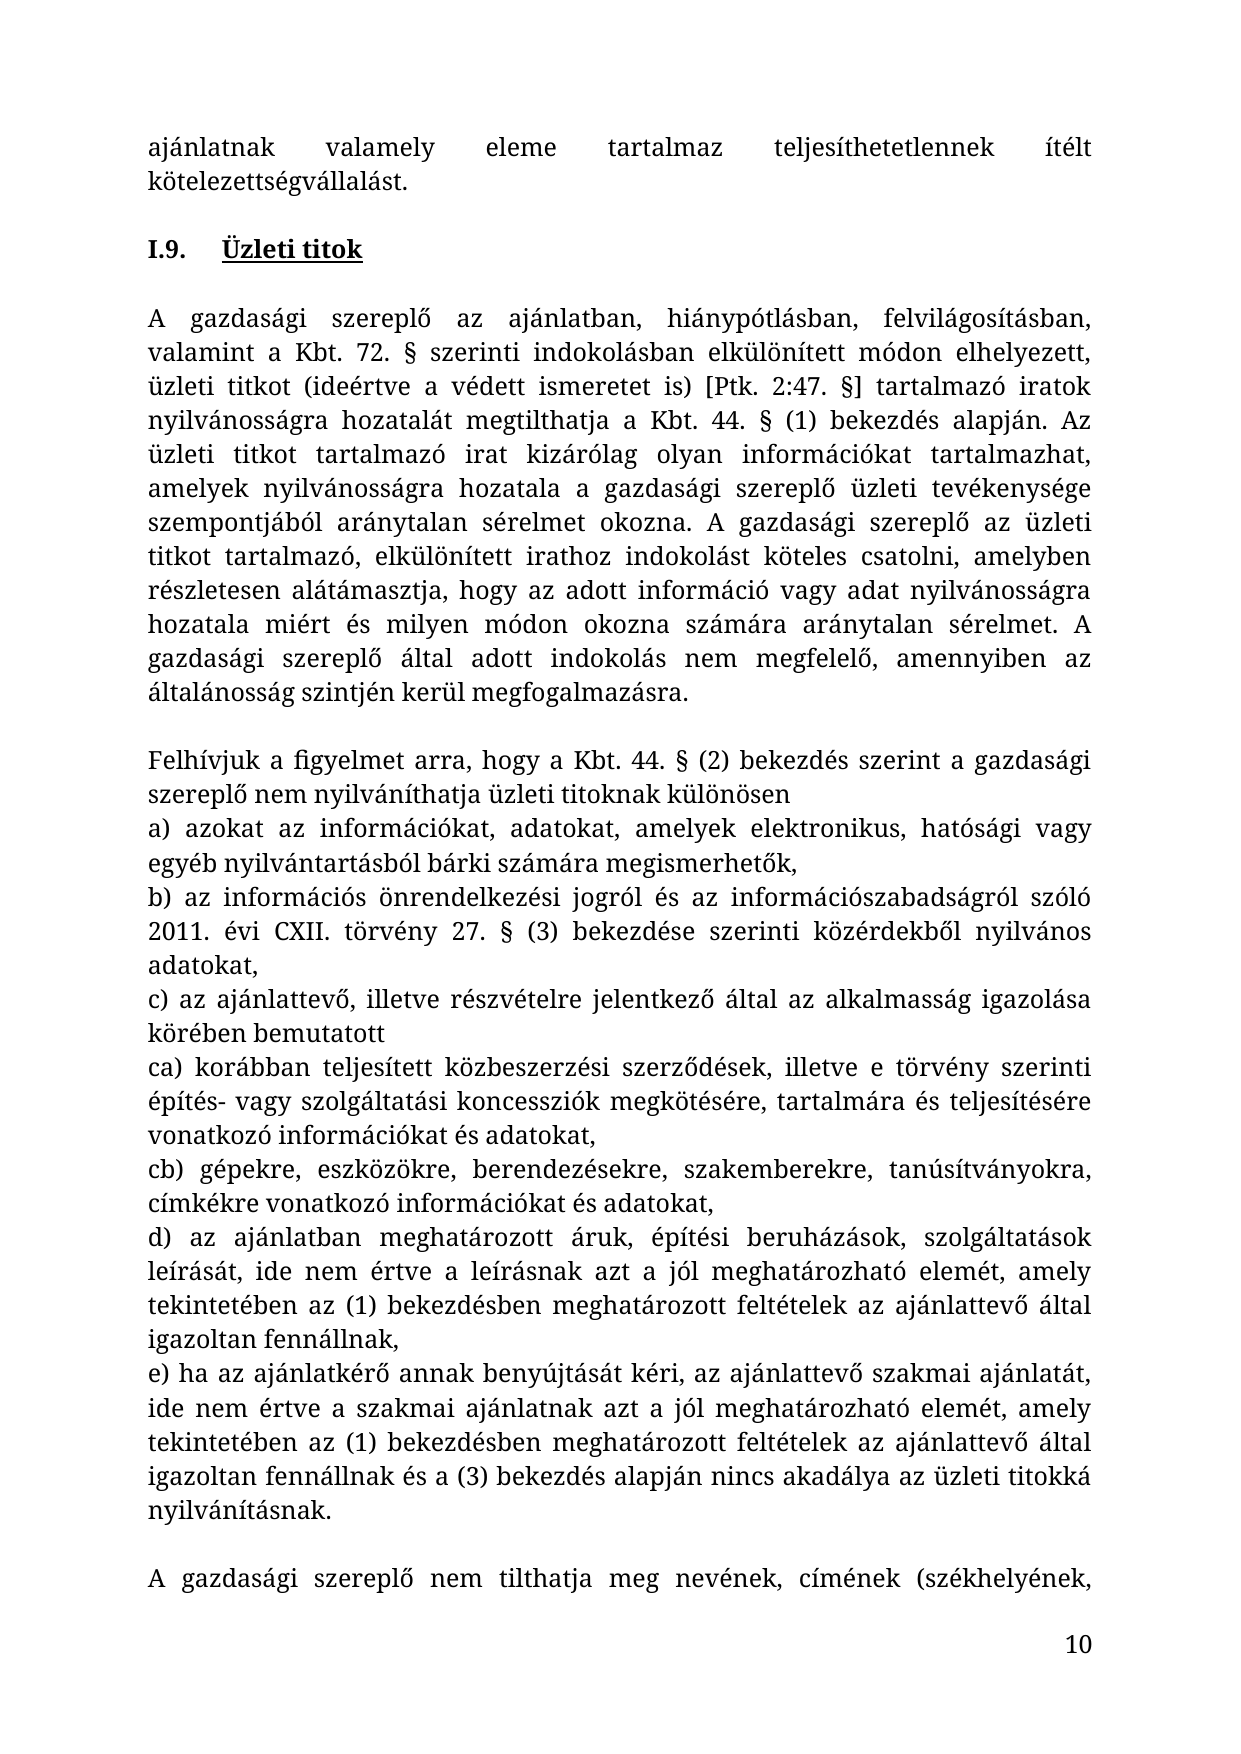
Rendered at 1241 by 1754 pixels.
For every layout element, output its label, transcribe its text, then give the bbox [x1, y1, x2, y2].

text cb) gépekre, eszközökre, berendezésekre, szakemberekre, tanúsítványokra, címkékre vonatkozó információkat és adatokat, [148, 1152, 1092, 1220]
text d) az ajánlatban meghatározott áruk, építési beruházások, szolgáltatások leírását, ide nem értve a leírásnak azt a jól meghatározható elemét, amely tekintetében az (1) bekezdésben meghatározott feltételek az ajánlattevő által igazoltan fennállnak, [148, 1220, 1092, 1356]
text Felhívjuk a figyelmet arra, hogy a Kbt. 44. § (2) bekezdés szerint a gazdasági szereplő nem nyilváníthatja üzleti titoknak különösen [148, 743, 1092, 811]
text a) azokat az információkat, adatokat, amelyek elektronikus, hatósági vagy egyéb nyilvántartásból bárki számára megismerhetők, [148, 811, 1092, 879]
text c) az ajánlattevő, illetve részvételre jelentkező által az alkalmasság igazolása körében bemutatott [148, 981, 1092, 1049]
text A gazdasági szereplő az ajánlatban, hiánypótlásban, felvilágosításban, valamint a Kbt. 72. § szerinti indokolásban elkülönített módon elhelyezett, üzleti titkot (ideértve a védett ismeretet is) [Ptk. 2:47. §] tartalmazó iratok nyilvánosságra hozatalát megtilthatja a Kbt. 44. § (1) bekezdés alapján. Az üzleti titkot tartalmazó irat kizárólag olyan információkat tartalmazhat, amelyek nyilvánosságra hozatala a gazdasági szereplő üzleti tevékenysége szempontjából aránytalan sérelmet okozna. A gazdasági szereplő az üzleti titkot tartalmazó, elkülönített irathoz indokolást köteles csatolni, amelyben részletesen alátámasztja, hogy az adott információ vagy adat nyilvánosságra hozatala miért és milyen módon okozna számára aránytalan sérelmet. A gazdasági szereplő által adott indokolás nem megfelelő, amennyiben az általánosság szintjén kerül megfogalmazásra. [148, 300, 1092, 709]
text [148, 1561, 1092, 1594]
text e) ha az ajánlatkérő annak benyújtását kéri, az ajánlattevő szakmai ajánlatát, ide nem értve a szakmai ajánlatnak azt a jól meghatározható elemét, amely tekintetében az (1) bekezdésben meghatározott feltételek az ajánlattevő által igazoltan fennállnak és a (3) bekezdés alapján nincs akadálya az üzleti titokká nyilvánításnak. [148, 1356, 1092, 1526]
text ca) korábban teljesített közbeszerzési szerződések, illetve e törvény szerinti építés- vagy szolgáltatási koncessziók megkötésére, tartalmára és teljesítésére vonatkozó információkat és adatokat, [148, 1049, 1092, 1152]
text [148, 130, 1092, 198]
subtitle Üzleti titok [148, 232, 1092, 266]
text b) az információs önrendelkezési jogról és az információszabadságról szóló 2011. évi CXII. törvény 27. § (3) bekezdése szerinti közérdekből nyilvános adatokat, [148, 879, 1092, 981]
